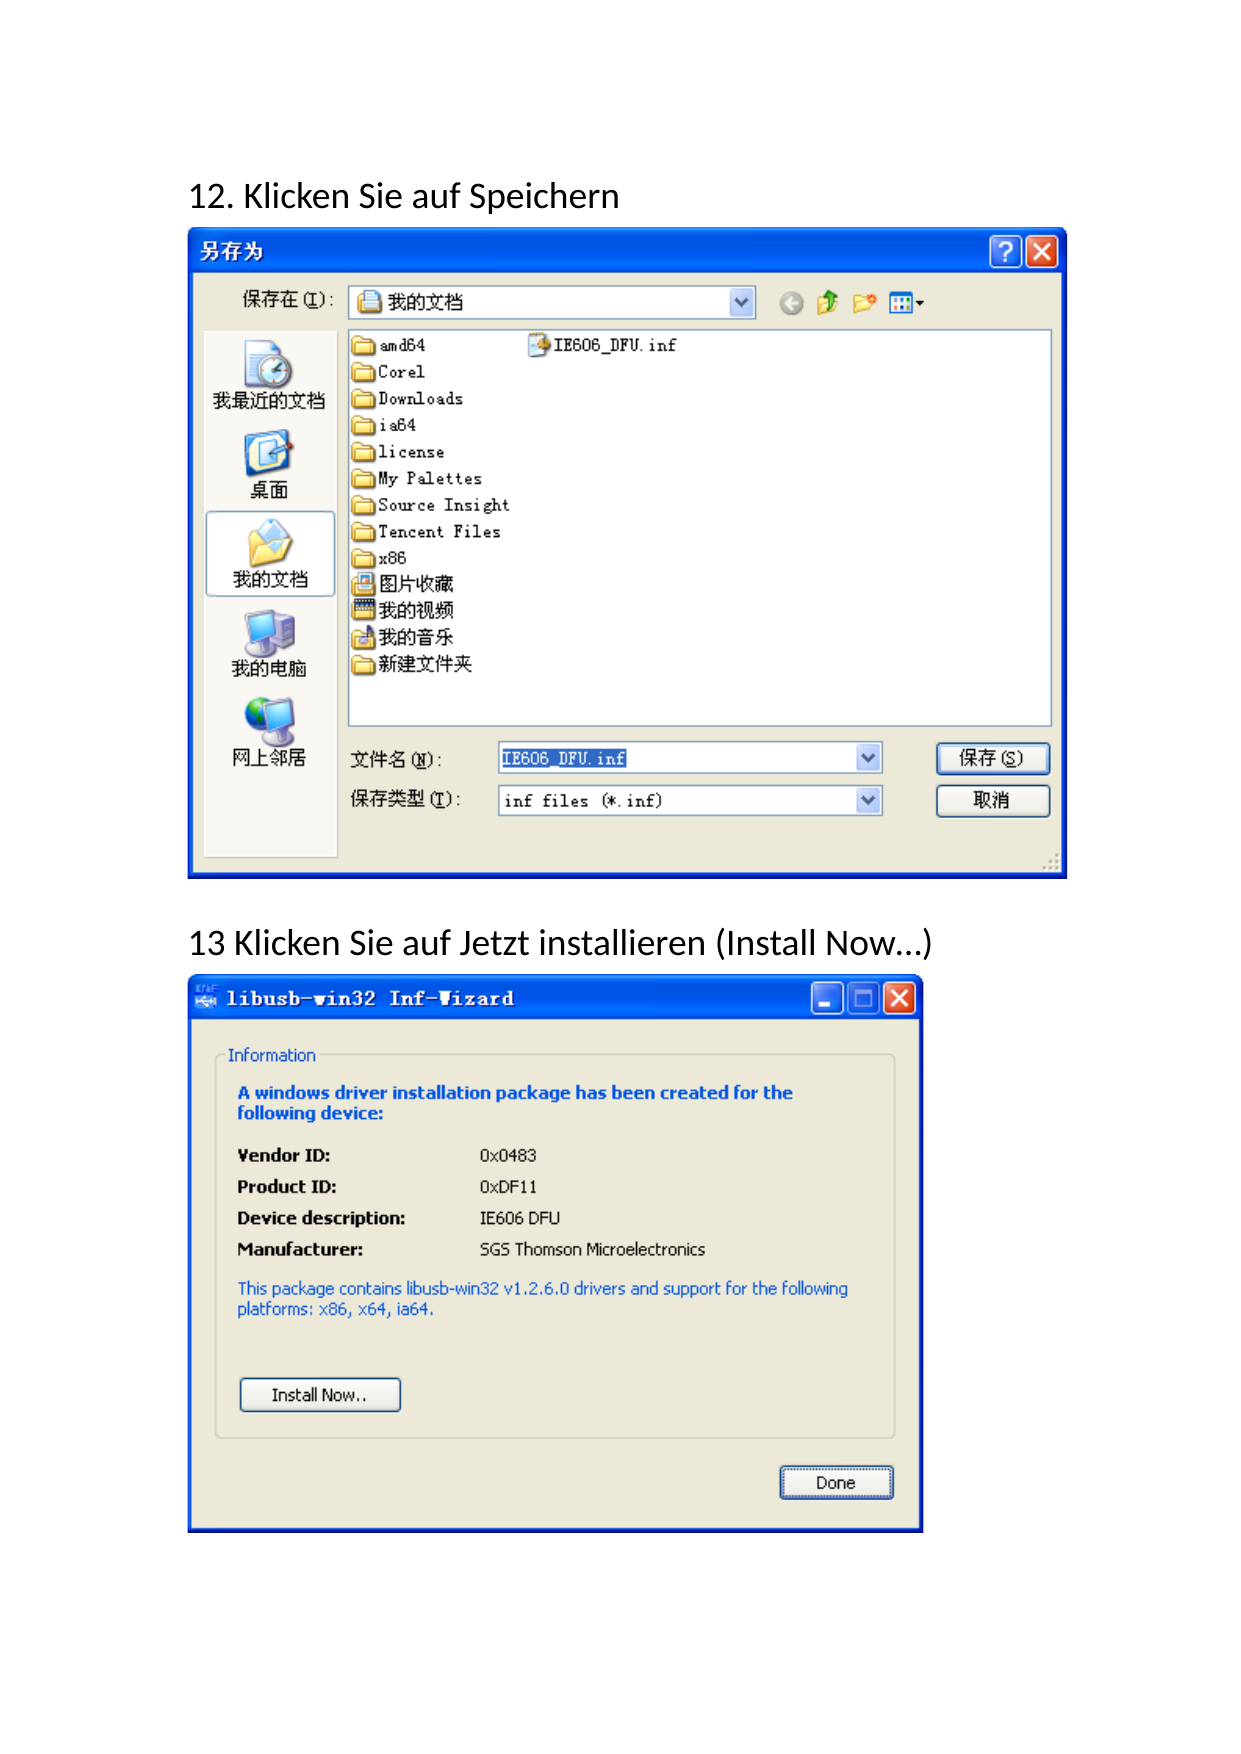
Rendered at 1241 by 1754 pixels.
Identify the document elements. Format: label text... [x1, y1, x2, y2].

picture [187, 974, 924, 1533]
picture [187, 227, 1068, 879]
text 13 Klicken Sie auf Jetzt installieren (Install Now…) [187, 909, 1053, 974]
text 12. Klicken Sie auf Speichern [187, 162, 1053, 227]
